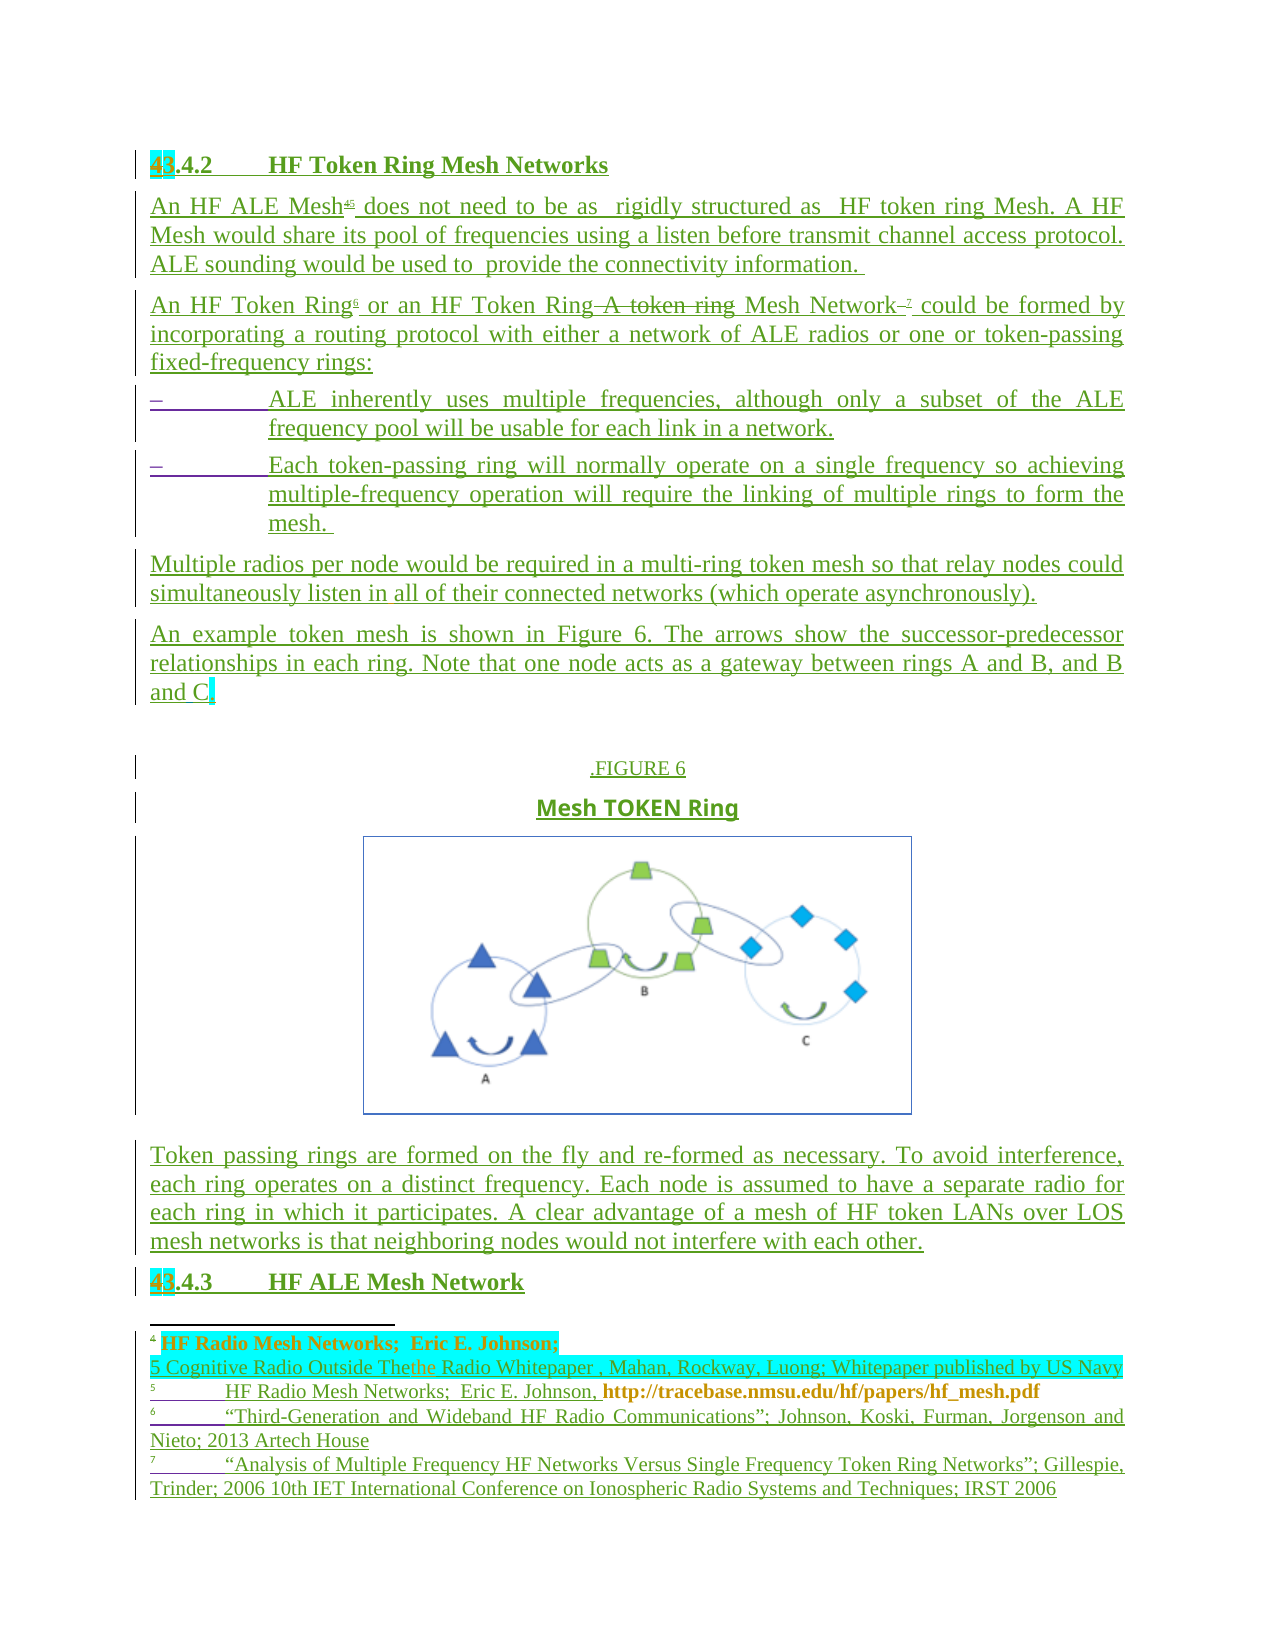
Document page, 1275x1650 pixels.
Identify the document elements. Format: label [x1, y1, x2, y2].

picture [364, 837, 911, 1113]
